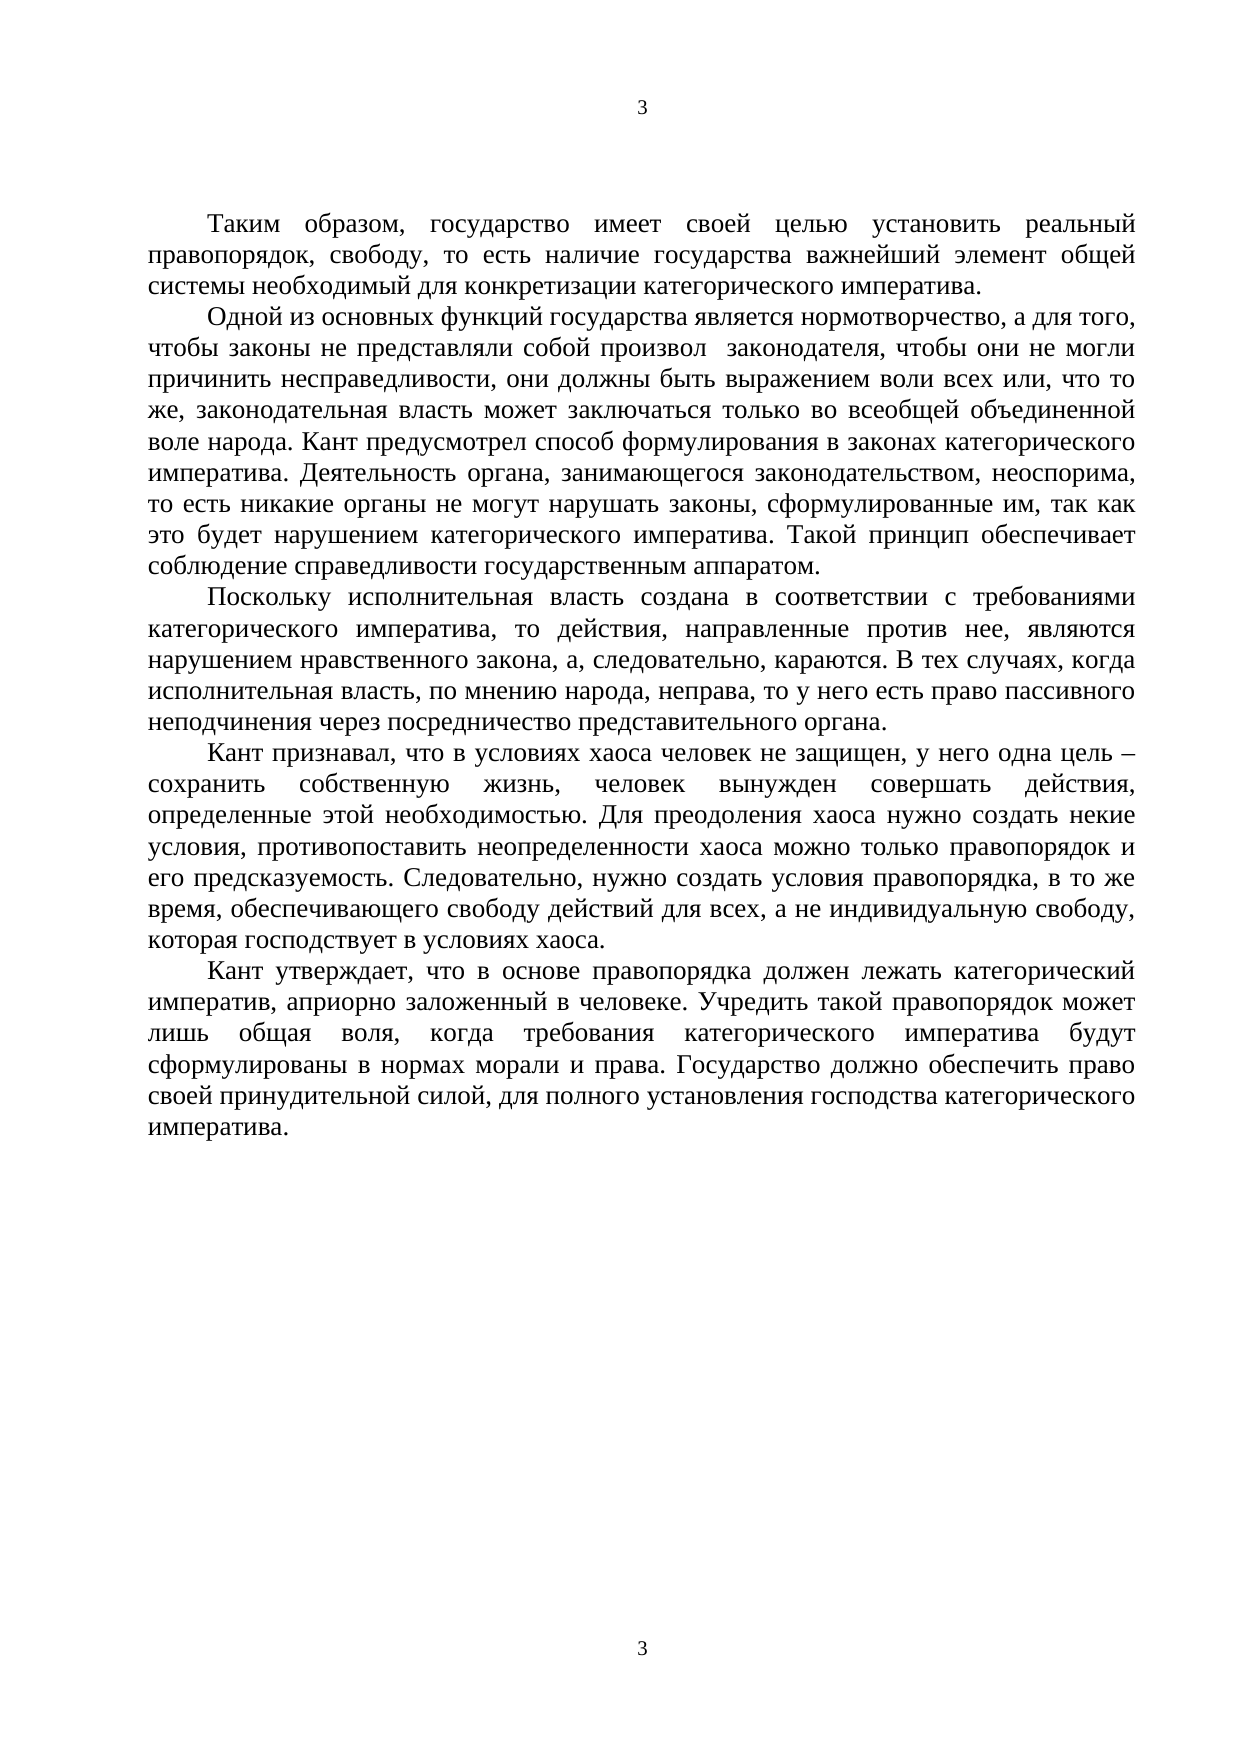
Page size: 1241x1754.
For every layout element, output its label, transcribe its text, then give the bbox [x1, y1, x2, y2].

text Одной из основных функций государства является нормотворчество, а для того, чтобы законы не представляли собой произвол законодателя, чтобы они не могли причинить несправедливости, они должны быть выражением воли всех или, что то же, законодательная власть может заключаться только во всеобщей объединенной воле народа. Кант предусмотрел способ формулирования в законах категорического императива. Деятельность органа, занимающегося законодательством, неоспорима, то есть никакие органы не могут нарушать законы, сформулированные им, так как это будет нарушением категорического императива. Такой принцип обеспечивает соблюдение справедливости государственным аппаратом. [148, 300, 1137, 581]
text Кант признавал, что в условиях хаоса человек не защищен, у него одна цель – сохранить собственную жизнь, человек вынужден совершать действия, определенные этой необходимостью. Для преодоления хаоса нужно создать некие условия, противопоставить неопределенности хаоса можно только правопорядок и его предсказуемость. Следовательно, нужно создать условия правопорядка, в то же время, обеспечивающего свободу действий для всех, а не индивидуальную свободу, которая господствует в условиях хаоса. [148, 736, 1137, 954]
text Кант утверждает, что в основе правопорядка должен лежать категорический императив, априорно заложенный в человеке. Учредить такой правопорядок может лишь общая воля, когда требования категорического императива будут сформулированы в нормах морали и права. Государство должно обеспечить право своей принудительной силой, для полного установления господства категорического императива. [148, 954, 1137, 1141]
text Поскольку исполнительная власть создана в соответствии с требованиями категорического императива, то действия, направленные против нее, являются нарушением нравственного закона, а, следовательно, караются. В тех случаях, когда исполнительная власть, по мнению народа, неправа, то у него есть право пассивного неподчинения через посредничество представительного органа. [148, 581, 1137, 736]
text Таким образом, государство имеет своей целью установить реальный правопорядок, свободу, то есть наличие государства важнейший элемент общей системы необходимый для конкретизации категорического императива. [148, 207, 1137, 300]
